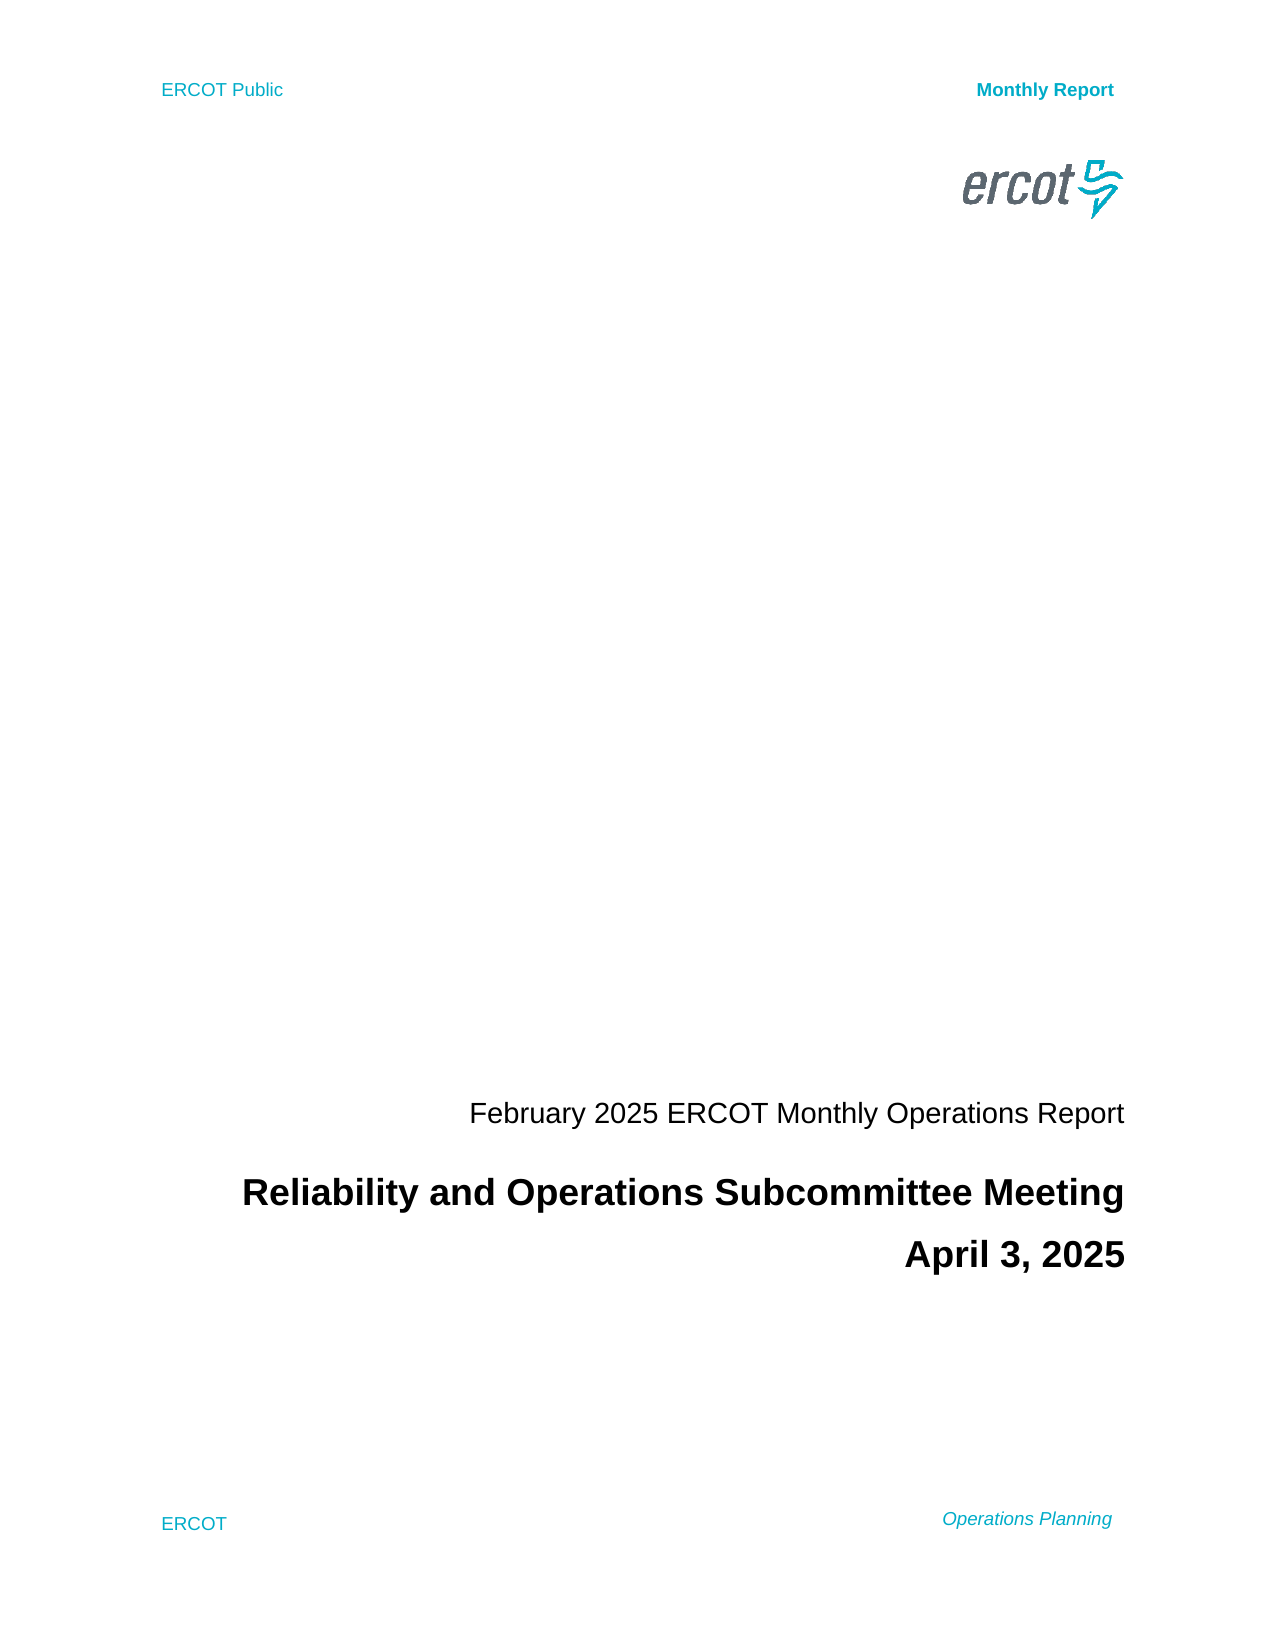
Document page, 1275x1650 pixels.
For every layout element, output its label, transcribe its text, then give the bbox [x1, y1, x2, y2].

text April 3, 2025 [150, 1232, 1125, 1275]
text February 2025 ERCOT Monthly Operations Report [150, 1057, 1125, 1154]
text Reliability and Operations Subcommittee Meeting [150, 1170, 1125, 1213]
picture [959, 156, 1125, 221]
